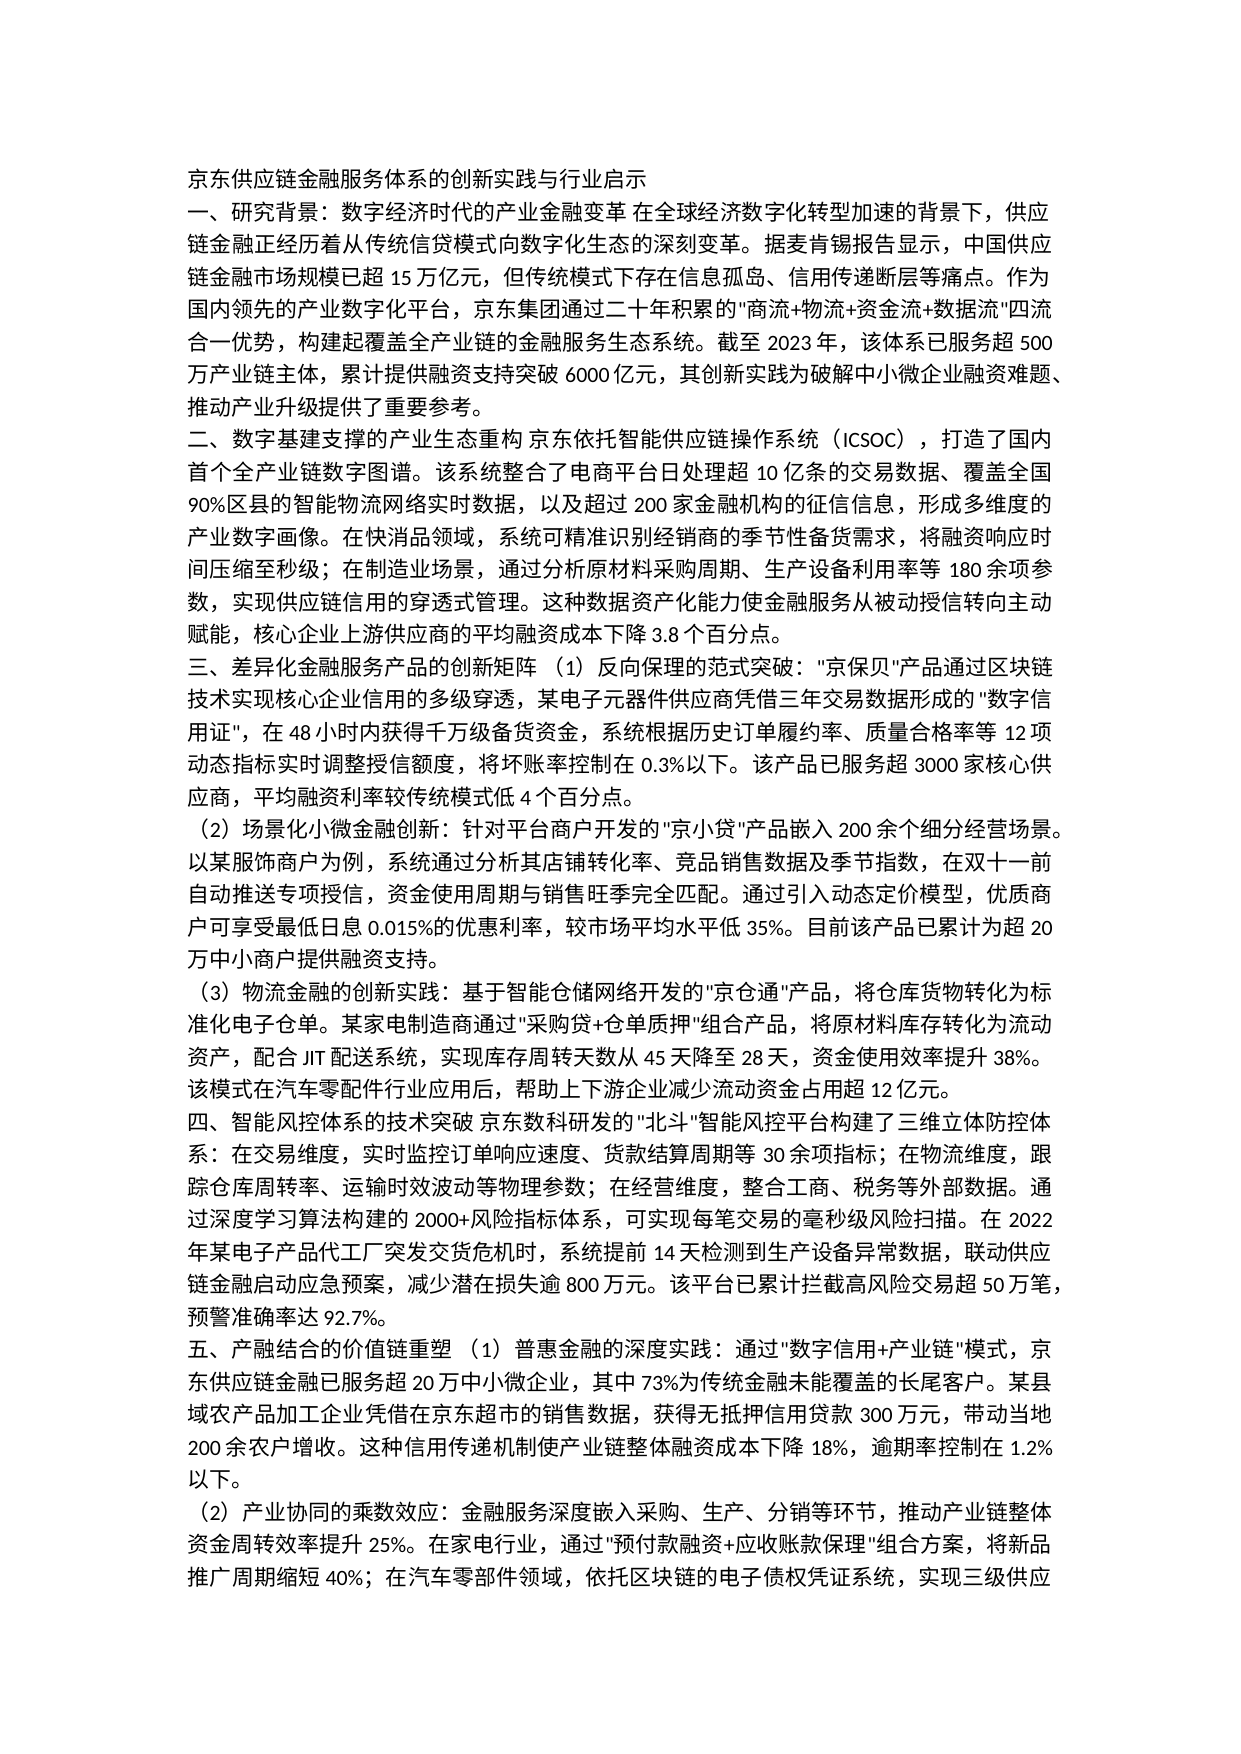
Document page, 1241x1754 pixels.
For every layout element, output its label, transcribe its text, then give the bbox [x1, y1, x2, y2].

text 京东供应链金融服务体系的创新实践与行业启示 [187, 162, 1053, 194]
text 五、产融结合的价值链重塑 （1）普惠金融的深度实践：通过"数字信用+产业链"模式，京东供应链金融已服务超20万中小微企业，其中73%为传统金融未能覆盖的长尾客户。某县域农产品加工企业凭借在京东超市的销售数据，获得无抵押信用贷款300万元，带动当地200余农户增收。这种信用传递机制使产业链整体融资成本下降18%，逾期率控制在1.2%以下。 [187, 1332, 1053, 1494]
text （3）物流金融的创新实践：基于智能仓储网络开发的"京仓通"产品，将仓库货物转化为标准化电子仓单。某家电制造商通过"采购贷+仓单质押"组合产品，将原材料库存转化为流动资产，配合JIT配送系统，实现库存周转天数从45天降至28天，资金使用效率提升38%。该模式在汽车零配件行业应用后，帮助上下游企业减少流动资金占用超12亿元。 [187, 974, 1053, 1104]
text 一、研究背景：数字经济时代的产业金融变革 在全球经济数字化转型加速的背景下，供应链金融正经历着从传统信贷模式向数字化生态的深刻变革。据麦肯锡报告显示，中国供应链金融市场规模已超15万亿元，但传统模式下存在信息孤岛、信用传递断层等痛点。作为国内领先的产业数字化平台，京东集团通过二十年积累的"商流+物流+资金流+数据流"四流合一优势，构建起覆盖全产业链的金融服务生态系统。截至2023年，该体系已服务超500万产业链主体，累计提供融资支持突破6000亿元，其创新实践为破解中小微企业融资难题、推动产业升级提供了重要参考。 [187, 194, 1053, 422]
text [187, 1494, 1053, 1592]
text 三、差异化金融服务产品的创新矩阵 （1）反向保理的范式突破："京保贝"产品通过区块链技术实现核心企业信用的多级穿透，某电子元器件供应商凭借三年交易数据形成的"数字信用证"，在48小时内获得千万级备货资金，系统根据历史订单履约率、质量合格率等12项动态指标实时调整授信额度，将坏账率控制在0.3%以下。该产品已服务超3000家核心供应商，平均融资利率较传统模式低4个百分点。 [187, 649, 1053, 812]
text 四、智能风控体系的技术突破 京东数科研发的"北斗"智能风控平台构建了三维立体防控体系：在交易维度，实时监控订单响应速度、货款结算周期等30余项指标；在物流维度，跟踪仓库周转率、运输时效波动等物理参数；在经营维度，整合工商、税务等外部数据。通过深度学习算法构建的2000+风险指标体系，可实现每笔交易的毫秒级风险扫描。在2022年某电子产品代工厂突发交货危机时，系统提前14天检测到生产设备异常数据，联动供应链金融启动应急预案，减少潜在损失逾800万元。该平台已累计拦截高风险交易超50万笔，预警准确率达92.7%。 [187, 1104, 1053, 1332]
text （2）场景化小微金融创新：针对平台商户开发的"京小贷"产品嵌入200余个细分经营场景。以某服饰商户为例，系统通过分析其店铺转化率、竞品销售数据及季节指数，在双十一前自动推送专项授信，资金使用周期与销售旺季完全匹配。通过引入动态定价模型，优质商户可享受最低日息0.015%的优惠利率，较市场平均水平低35%。目前该产品已累计为超20万中小商户提供融资支持。 [187, 812, 1053, 974]
text 二、数字基建支撑的产业生态重构 京东依托智能供应链操作系统（ICSOC），打造了国内首个全产业链数字图谱。该系统整合了电商平台日处理超10亿条的交易数据、覆盖全国90%区县的智能物流网络实时数据，以及超过200家金融机构的征信信息，形成多维度的产业数字画像。在快消品领域，系统可精准识别经销商的季节性备货需求，将融资响应时间压缩至秒级；在制造业场景，通过分析原材料采购周期、生产设备利用率等180余项参数，实现供应链信用的穿透式管理。这种数据资产化能力使金融服务从被动授信转向主动赋能，核心企业上游供应商的平均融资成本下降3.8个百分点。 [187, 422, 1053, 649]
